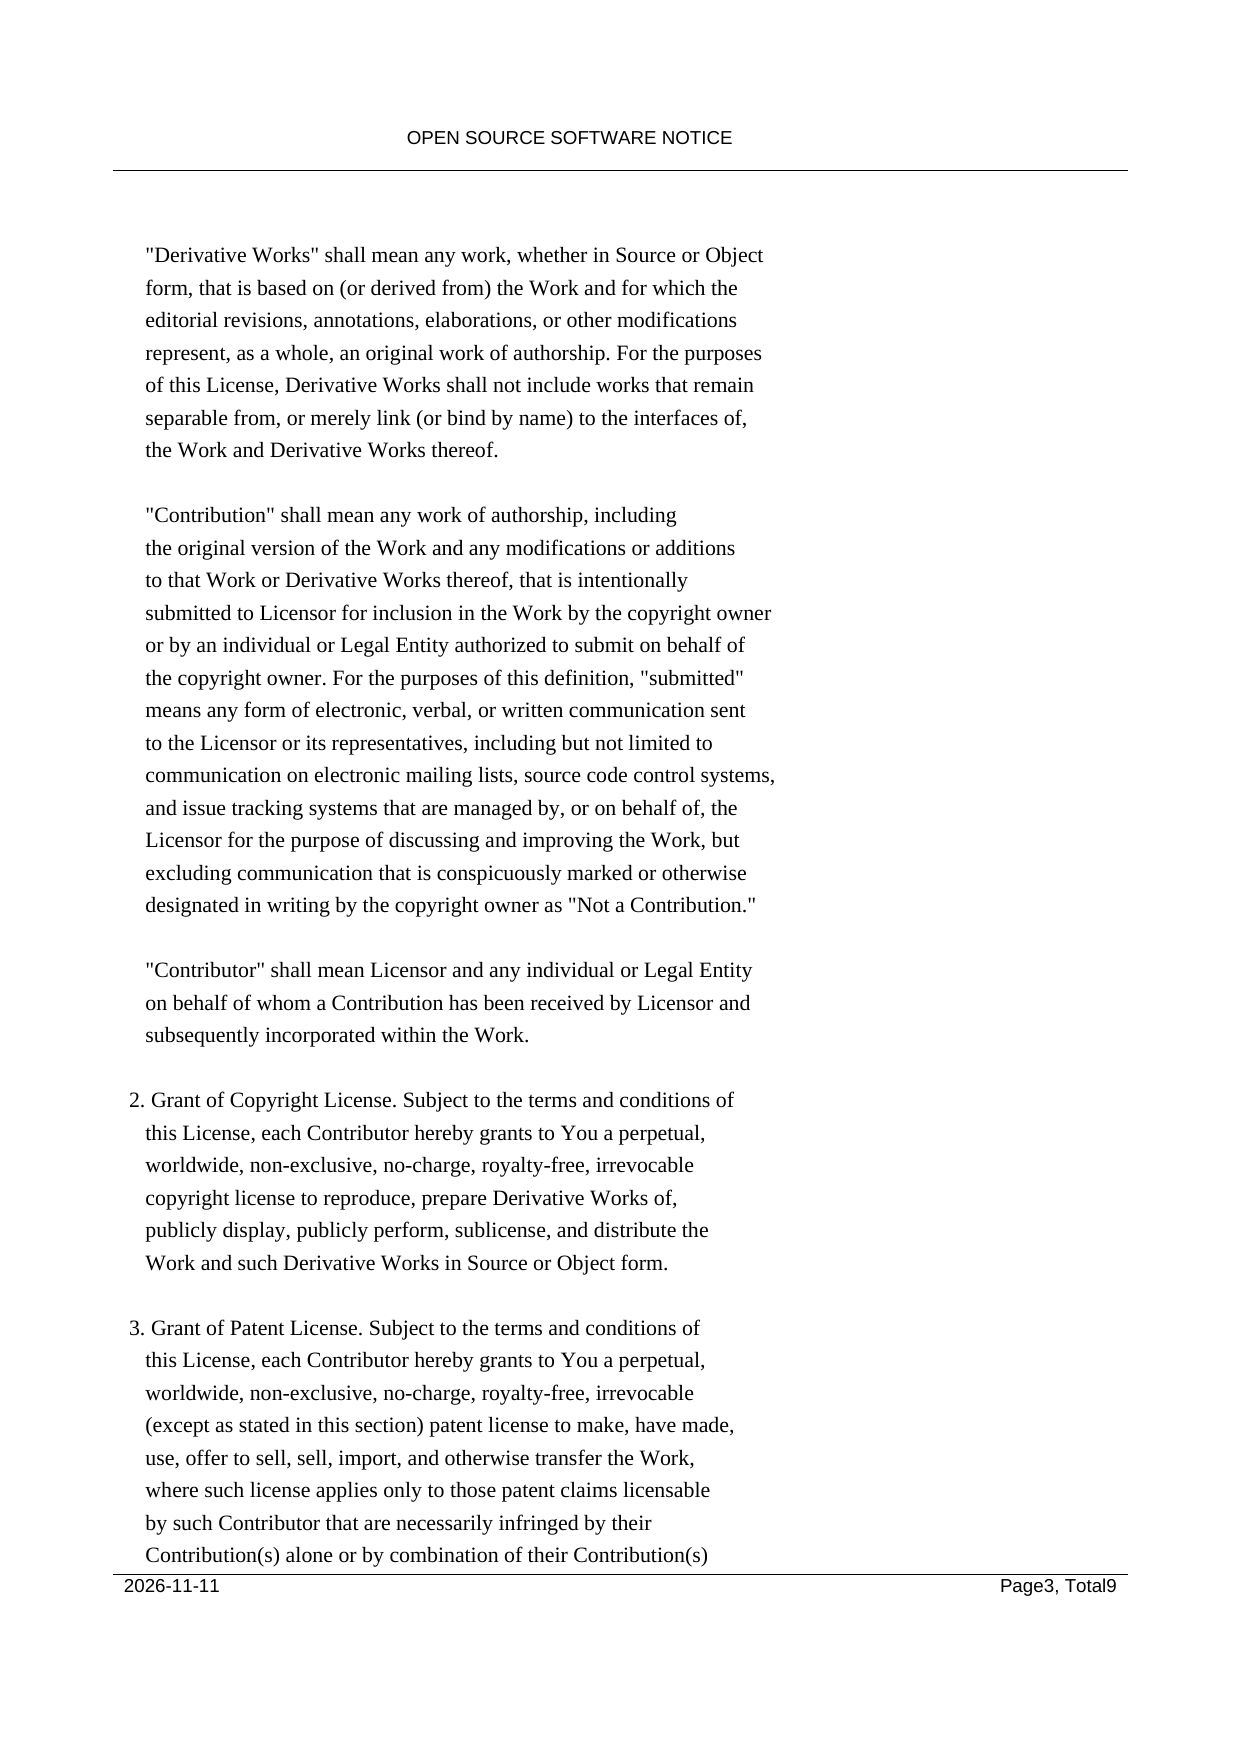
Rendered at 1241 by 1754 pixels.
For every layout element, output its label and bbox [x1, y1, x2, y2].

text [112, 206, 1128, 1571]
